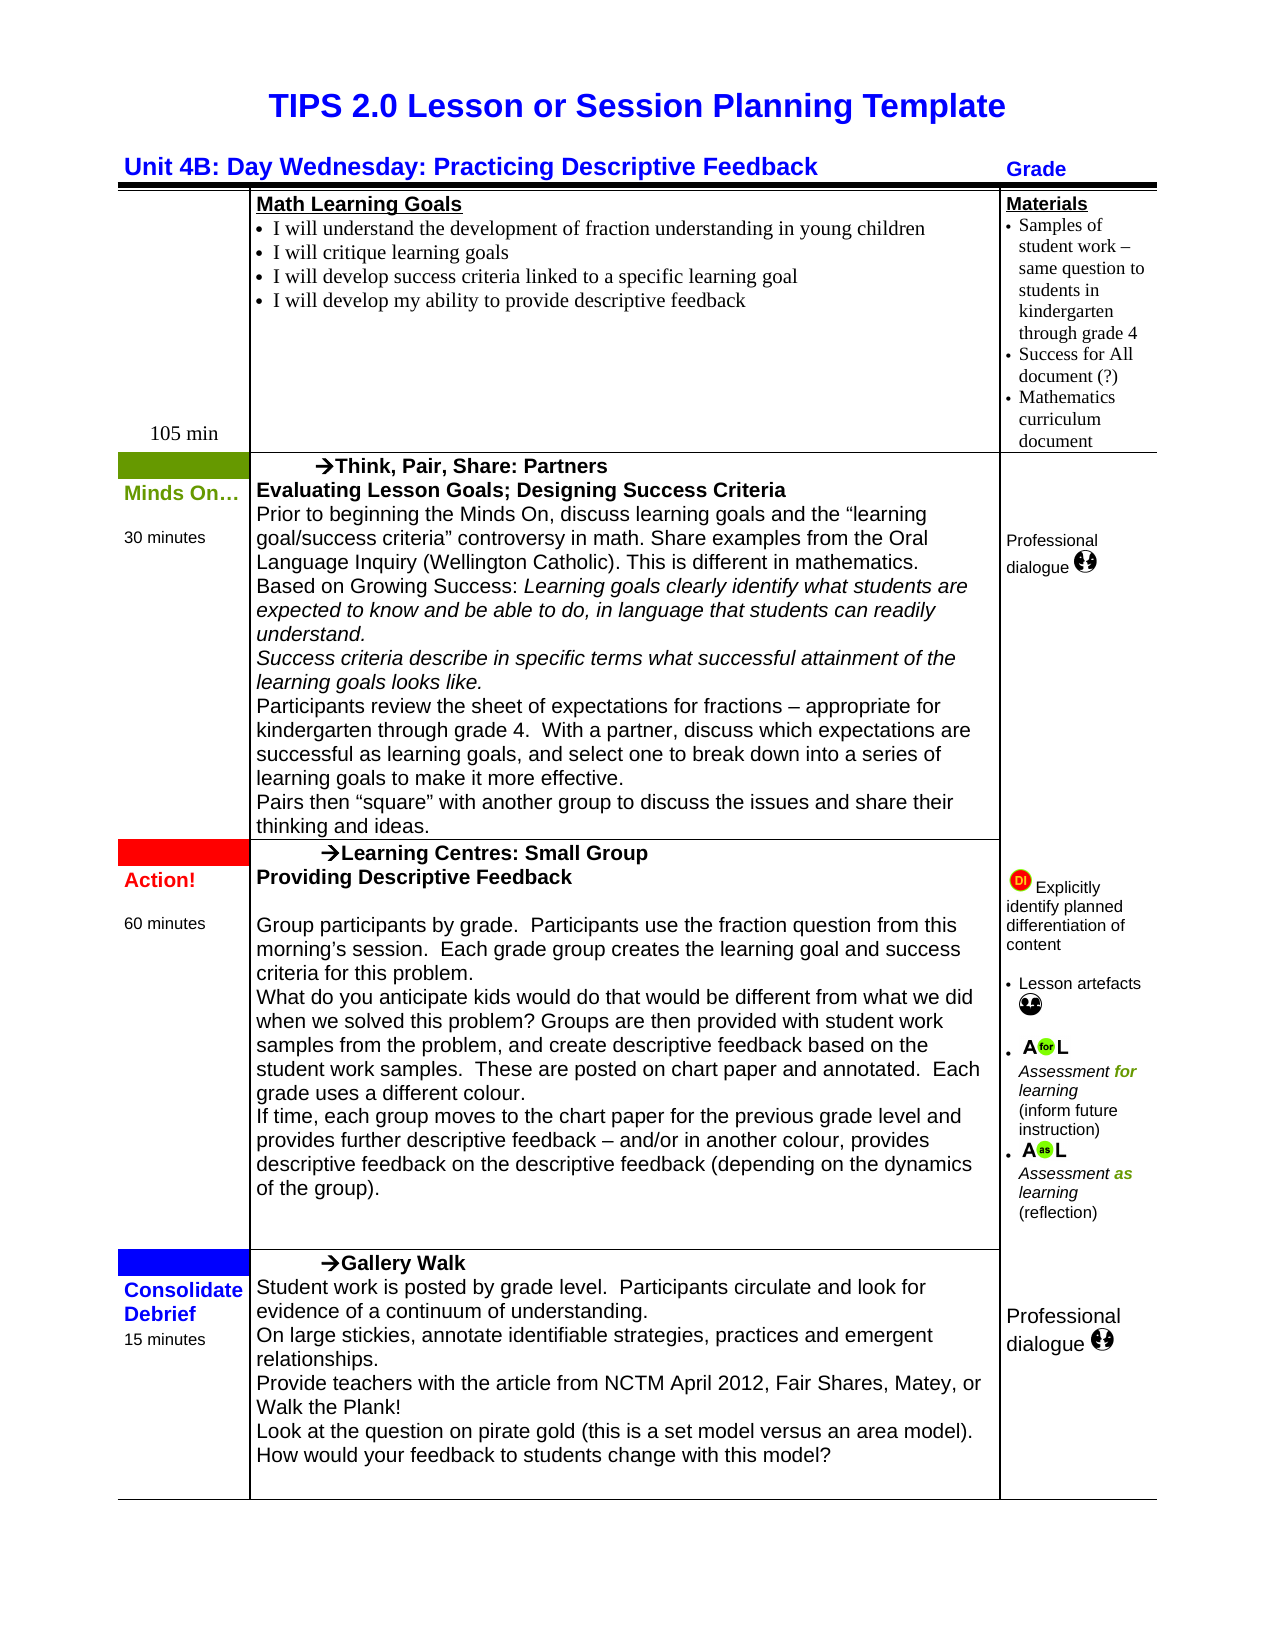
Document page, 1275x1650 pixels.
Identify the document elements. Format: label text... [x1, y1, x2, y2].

table_cell [118, 839, 249, 866]
table_header Unit 4B: Day Wednesday: Practicing Descriptive Feedback [118, 151, 1000, 182]
picture [1018, 992, 1043, 1016]
table_cell Learning Centres: Small Group Providing Descriptive Feedback Group participants by grade. Participants use the fraction question from this morning’s session. Each grade group creates the learning goal and success criteria for this problem. What do you anticipate kids would do that would be different from what we did when we solved this problem? Groups are then provided with student work samples from the problem, and create descriptive feedback based on the student work samples. These are posted on chart paper and annotated. Each grade uses a different colour. If time, each group moves to the chart paper for the previous grade level and provides further descriptive feedback – and/or in another colour, provides descriptive feedback on the descriptive feedback (depending on the dynamics of the group). [251, 840, 999, 1249]
table_cell Minds On… [118, 479, 249, 506]
table_cell Action! [118, 866, 249, 893]
table_cell Materials Samples of student work – same question to students in kindergarten through grade 4 Success for All document (?) Mathematics curriculum document [1001, 191, 1157, 452]
table_cell Consolidate Debrief [118, 1276, 249, 1327]
table_cell 60 minutes [118, 893, 249, 1249]
table_cell Professional dialogue [1001, 453, 1157, 839]
picture [1006, 867, 1036, 894]
table_cell Math Learning Goals I will understand the development of fraction understanding in young children I will critique learning goals I will develop success criteria linked to a specific learning goal I will develop my ability to provide descriptive feedback [251, 191, 999, 452]
picture [1018, 1138, 1070, 1161]
table_cell 30 minutes [118, 506, 249, 839]
table_cell Explicitly identify planned differentiation of content Lesson artefacts Assessment for learning (inform future instruction) Assessment as learning (reflection) [1001, 839, 1157, 1249]
table_cell Gallery Walk Student work is posted by grade level. Participants circulate and look for evidence of a continuum of understanding. On large stickies, annotate identifiable strategies, practices and emergent relationships. Provide teachers with the article from NCTM April 2012, Fair Shares, Matey, or Walk the Plank! Look at the question on pirate gold (this is a set model versus an area model). How would your feedback to students change with this model? Use the following quote for journal reflection (if time) and reflect on how you are going to bring this back to your classroom: It is by going down into the abyss that we recover the treasures of life. Where you stumble, there lies your treasure. Joseph Campbell Pair-share with a colleague [251, 1250, 999, 1499]
table_cell 105 min [118, 191, 249, 452]
picture [1018, 1035, 1072, 1059]
picture [1090, 1327, 1115, 1352]
picture [1073, 550, 1098, 574]
table_cell [118, 1249, 249, 1276]
table_cell 15 minutes [118, 1327, 249, 1499]
table_cell Professional dialogue [1001, 1249, 1157, 1499]
table_cell [118, 452, 249, 479]
table_header Grade [1000, 151, 1157, 182]
table_cell Think, Pair, Share: Partners Evaluating Lesson Goals; Designing Success Criteria Prior to beginning the Minds On, discuss learning goals and the “learning goal/success criteria” controversy in math. Share examples from the Oral Language Inquiry (Wellington Catholic). This is different in mathematics. Based on Growing Success: Learning goals clearly identify what students are expected to know and be able to do, in language that students can readily understand. Success criteria describe in specific terms what successful attainment of the learning goals looks like. Participants review the sheet of expectations for fractions – appropriate for kindergarten through grade 4. With a partner, discuss which expectations are successful as learning goals, and select one to break down into a series of learning goals to make it more effective. Pairs then “square” with another group to discuss the issues and share their thinking and ideas. [251, 453, 999, 839]
